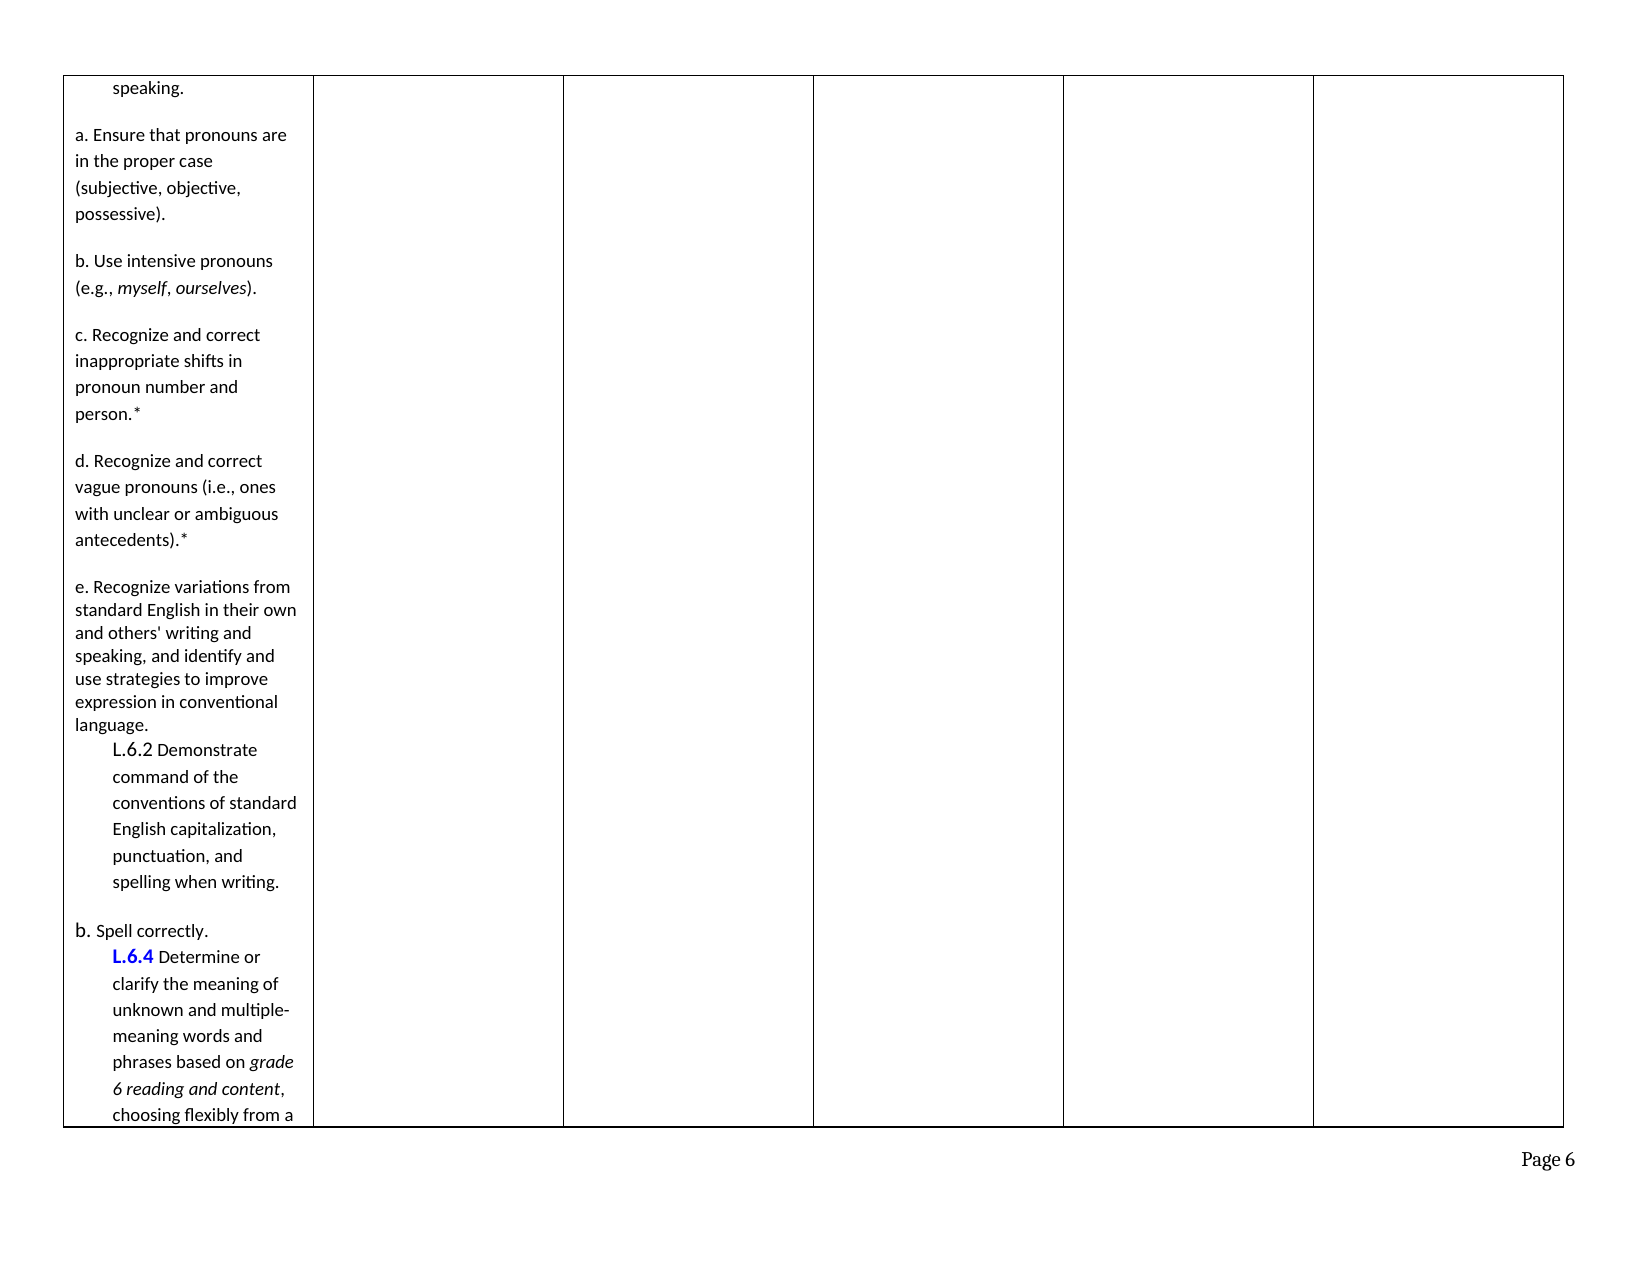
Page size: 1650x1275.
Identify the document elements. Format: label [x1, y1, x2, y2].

table_header [564, 76, 813, 1126]
table_header [814, 76, 1063, 1126]
table_header [1314, 76, 1563, 1126]
table_header [1064, 76, 1313, 1126]
table_header [64, 76, 313, 1126]
table_header [314, 76, 563, 1126]
